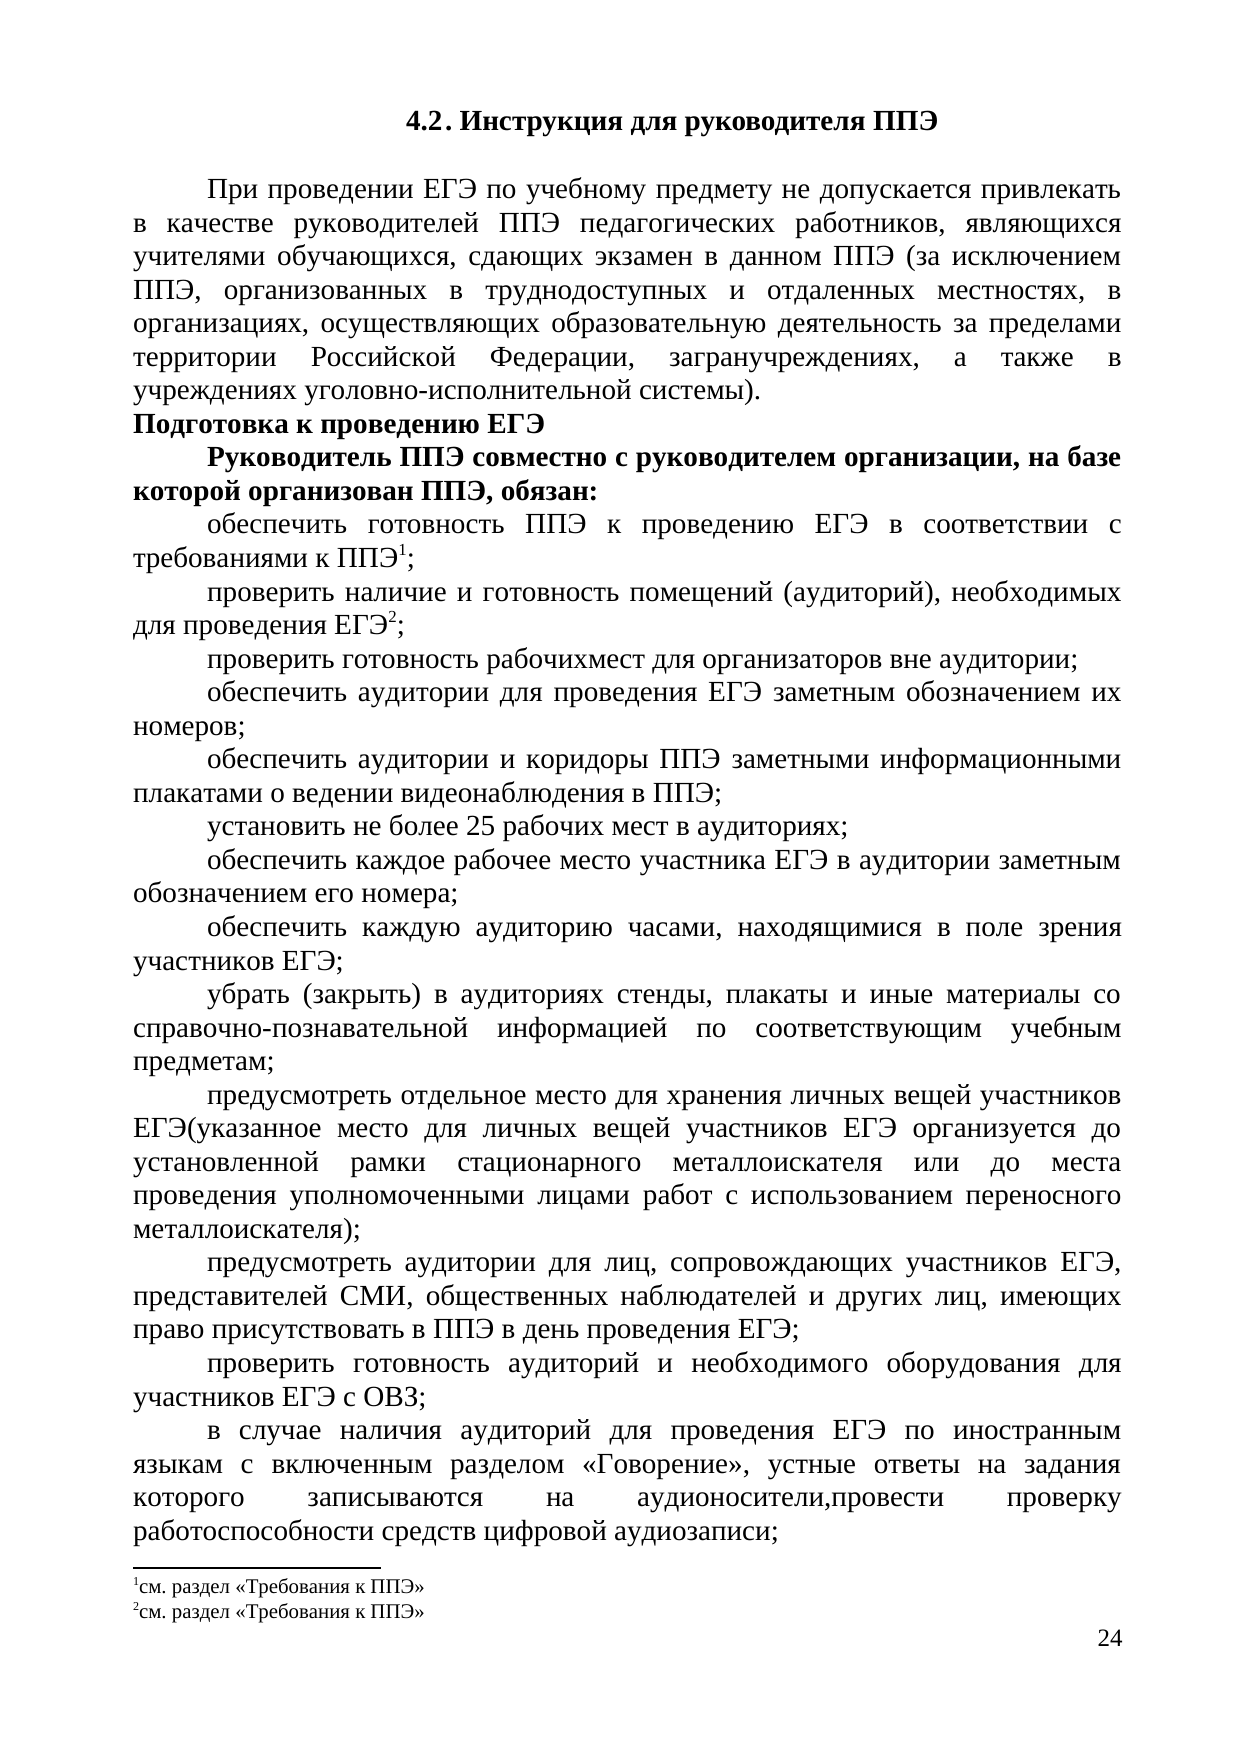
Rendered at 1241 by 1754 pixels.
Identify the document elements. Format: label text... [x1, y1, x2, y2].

text проверить готовность аудиторий и необходимого оборудования для участников ЕГЭ с ОВЗ; [133, 1345, 1122, 1412]
text предусмотреть аудитории для лиц, сопровождающих участников ЕГЭ, представителей СМИ, общественных наблюдателей и других лиц, имеющих право присутствовать в ППЭ в день проведения ЕГЭ; [133, 1244, 1122, 1345]
subtitle . Инструкция для руководителя ППЭ [222, 103, 1122, 136]
text предусмотреть отдельное место для хранения личных вещей участников ЕГЭ(указанное место для личных вещей участников ЕГЭ организуется до установленной рамки стационарного металлоискателя или до места проведения уполномоченными лицами работ с использованием переносного металлоискателя); [133, 1077, 1122, 1244]
text убрать (закрыть) в аудиториях стенды, плакаты и иные материалы со справочно-познавательной информацией по соответствующим учебным предметам; [133, 976, 1122, 1077]
text обеспечить каждую аудиторию часами, находящимися в поле зрения участников ЕГЭ; [133, 909, 1122, 976]
text Подготовка к проведению ЕГЭ [133, 406, 1122, 439]
text Руководитель ППЭ совместно с руководителем организации, на базе которой организован ППЭ, обязан: [133, 439, 1122, 507]
text обеспечить аудитории и коридоры ППЭ заметными информационными плакатами о ведении видеонаблюдения в ППЭ; [133, 741, 1122, 808]
text проверить наличие и готовность помещений (аудиторий), необходимых для проведения ЕГЭ; [133, 574, 1122, 641]
text в случае наличия аудиторий для проведения ЕГЭ по иностранным языкам с включенным разделом «Говорение», устные ответы на задания которого записываются на аудионосители,провести проверку работоспособности средств цифровой аудиозаписи; [133, 1412, 1122, 1546]
text установить не более 25 рабочих мест в аудиториях; [133, 808, 1122, 842]
text обеспечить каждое рабочее место участника ЕГЭ в аудитории заметным обозначением его номера; [133, 842, 1122, 909]
text При проведении ЕГЭ по учебному предмету не допускается привлекать в качестве руководителей ППЭ педагогических работников, являющихся учителями обучающихся, сдающих экзамен в данном ППЭ (за исключением ППЭ, организованных в труднодоступных и отдаленных местностях, в организациях, осуществляющих образовательную деятельность за пределами территории Российской Федерации, загранучреждениях, а также в учреждениях уголовно-исполнительной системы). [133, 171, 1122, 406]
text проверить готовность рабочихмест для организаторов вне аудитории; [133, 641, 1122, 674]
text обеспечить аудитории для проведения ЕГЭ заметным обозначением их номеров; [133, 674, 1122, 741]
text обеспечить готовность ППЭ к проведению ЕГЭ в соответствии с требованиями к ППЭ; [133, 507, 1122, 574]
